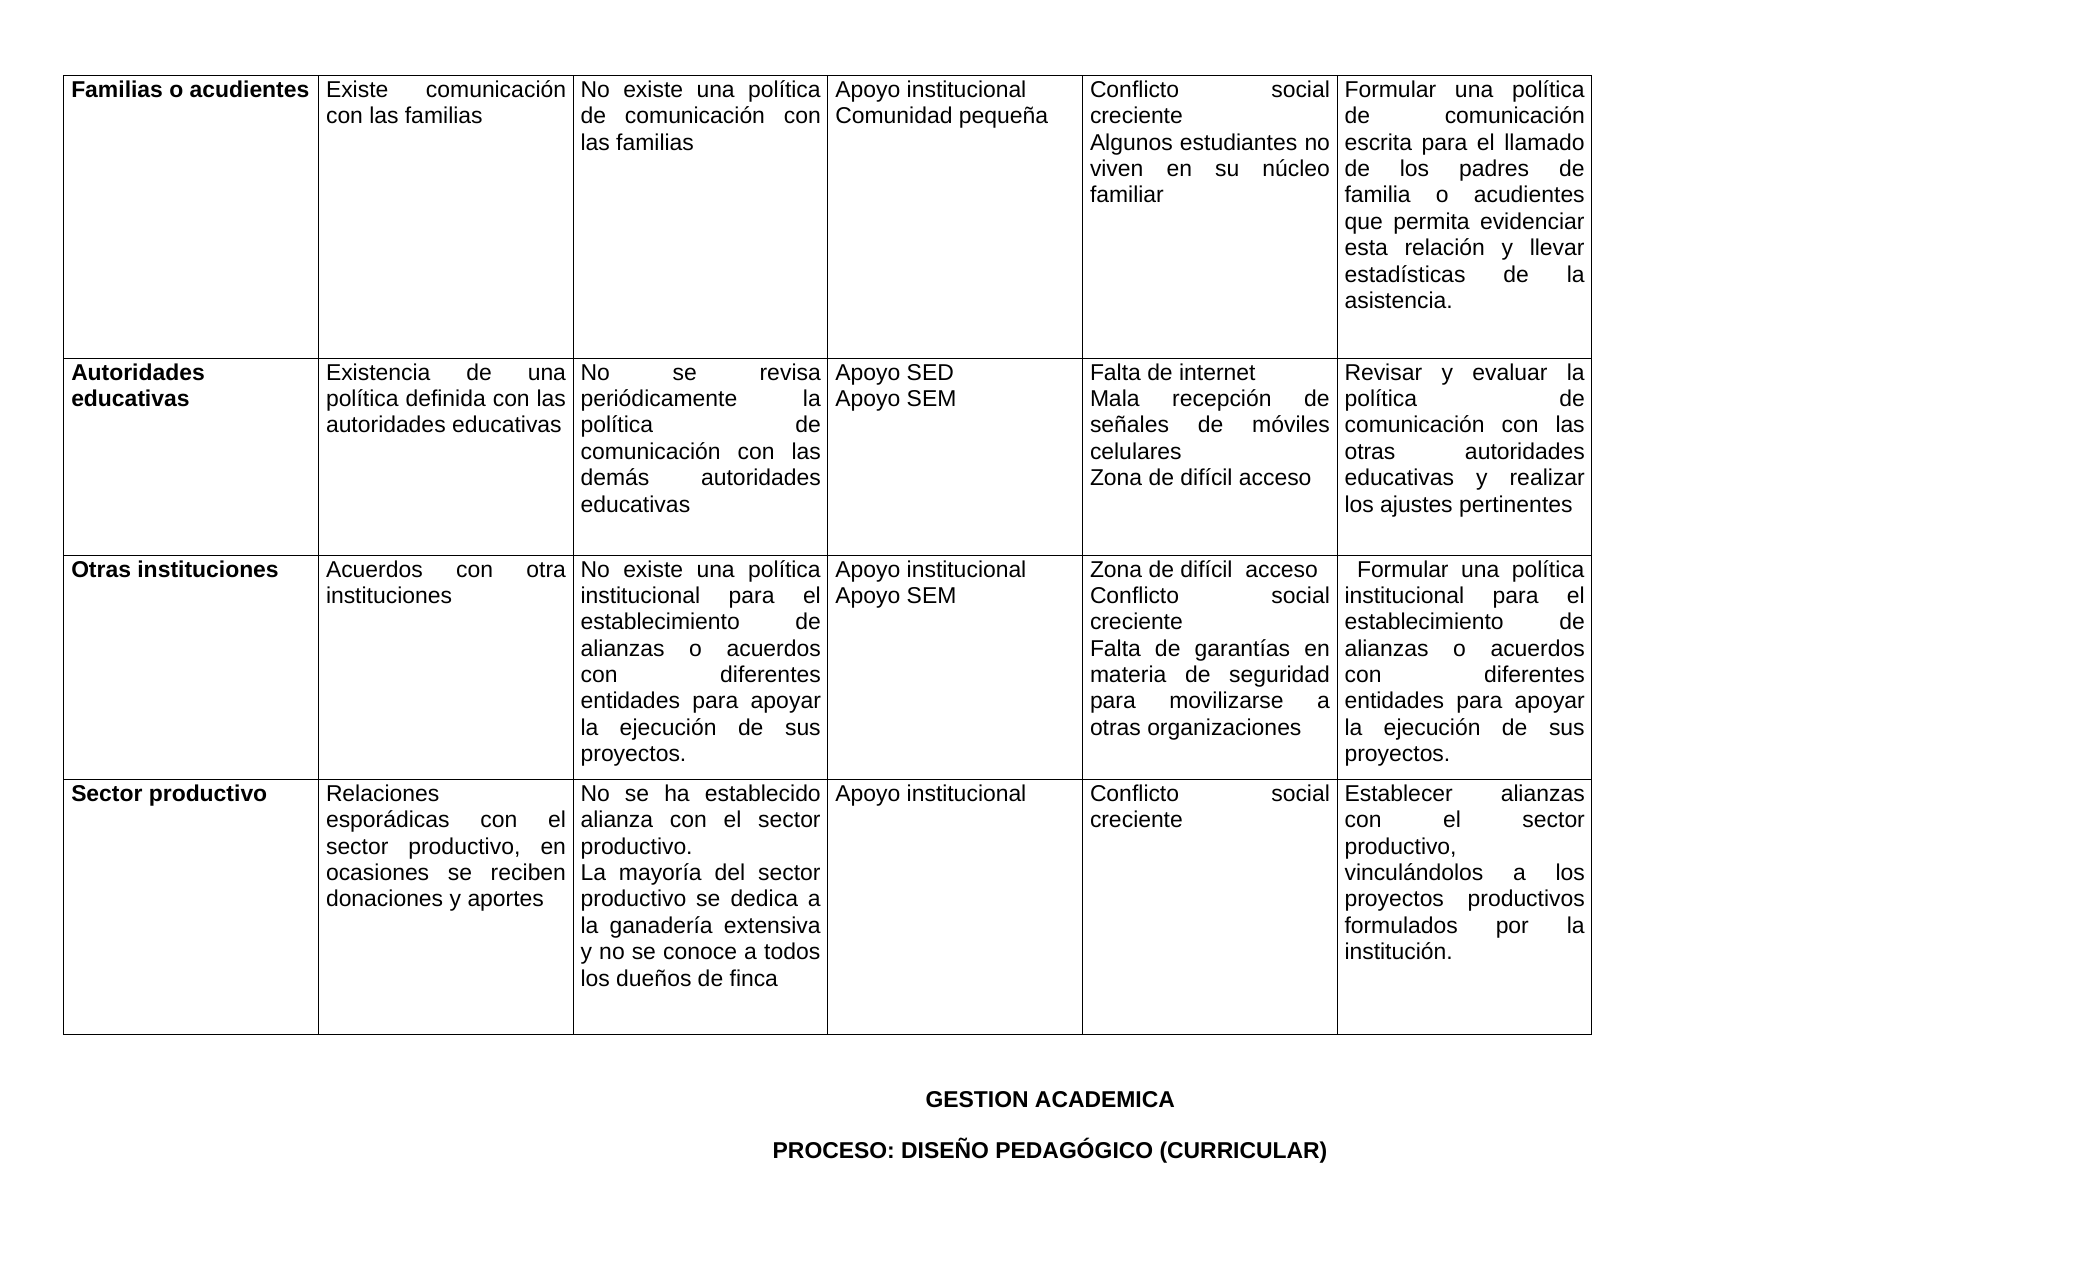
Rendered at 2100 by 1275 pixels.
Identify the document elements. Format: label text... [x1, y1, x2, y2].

table_cell No existe una política institucional para el establecimiento de alianzas o acuerdos con diferentes entidades para apoyar la ejecución de sus proyectos. [574, 556, 827, 779]
table_cell Apoyo institucional Apoyo SEM [828, 556, 1082, 779]
table_cell Existe comunicación con las familias [319, 76, 573, 358]
text PROCESO: DISEÑO PEDAGÓGICO (CURRICULAR) [75, 1137, 2025, 1163]
table_cell Falta de internet Mala recepción de señales de móviles celulares Zona de difícil acceso [1083, 359, 1337, 554]
table_cell Acuerdos con otra instituciones [319, 556, 573, 779]
table_cell Sector productivo [64, 780, 318, 1034]
table_cell Relaciones esporádicas con el sector productivo, en ocasiones se reciben donaciones y aportes [319, 780, 573, 1034]
table_cell Conflicto social creciente Algunos estudiantes no viven en su núcleo familiar [1083, 76, 1337, 358]
table_cell Revisar y evaluar la política de comunicación con las otras autoridades educativas y realizar los ajustes pertinentes [1338, 359, 1591, 554]
table_cell Formular una política de comunicación escrita para el llamado de los padres de familia o acudientes que permita evidenciar esta relación y llevar estadísticas de la asistencia. [1338, 76, 1591, 358]
table_cell No existe una política de comunicación con las familias [574, 76, 827, 358]
table_cell Familias o acudientes [64, 76, 318, 358]
table_cell Conflicto social creciente [1083, 780, 1337, 1034]
text GESTION ACADEMICA [75, 1086, 2025, 1112]
table_cell Existencia de una política definida con las autoridades educativas [319, 359, 573, 554]
table_cell Zona de difícil acceso Conflicto social creciente Falta de garantías en materia de seguridad para movilizarse a otras organizaciones [1083, 556, 1337, 779]
table_cell Apoyo institucional Comunidad pequeña [828, 76, 1082, 358]
table_cell Formular una política institucional para el establecimiento de alianzas o acuerdos con diferentes entidades para apoyar la ejecución de sus proyectos. [1338, 556, 1591, 779]
table_cell Apoyo institucional [828, 780, 1082, 1034]
table_cell No se ha establecido alianza con el sector productivo. La mayoría del sector productivo se dedica a la ganadería extensiva y no se conoce a todos los dueños de finca [574, 780, 827, 1034]
table_cell Establecer alianzas con el sector productivo, vinculándolos a los proyectos productivos formulados por la institución. [1338, 780, 1591, 1034]
table_cell No se revisa periódicamente la política de comunicación con las demás autoridades educativas [574, 359, 827, 554]
table_cell Otras instituciones [64, 556, 318, 779]
table_cell Apoyo SED Apoyo SEM [828, 359, 1082, 554]
table_cell Autoridades educativas [64, 359, 318, 554]
